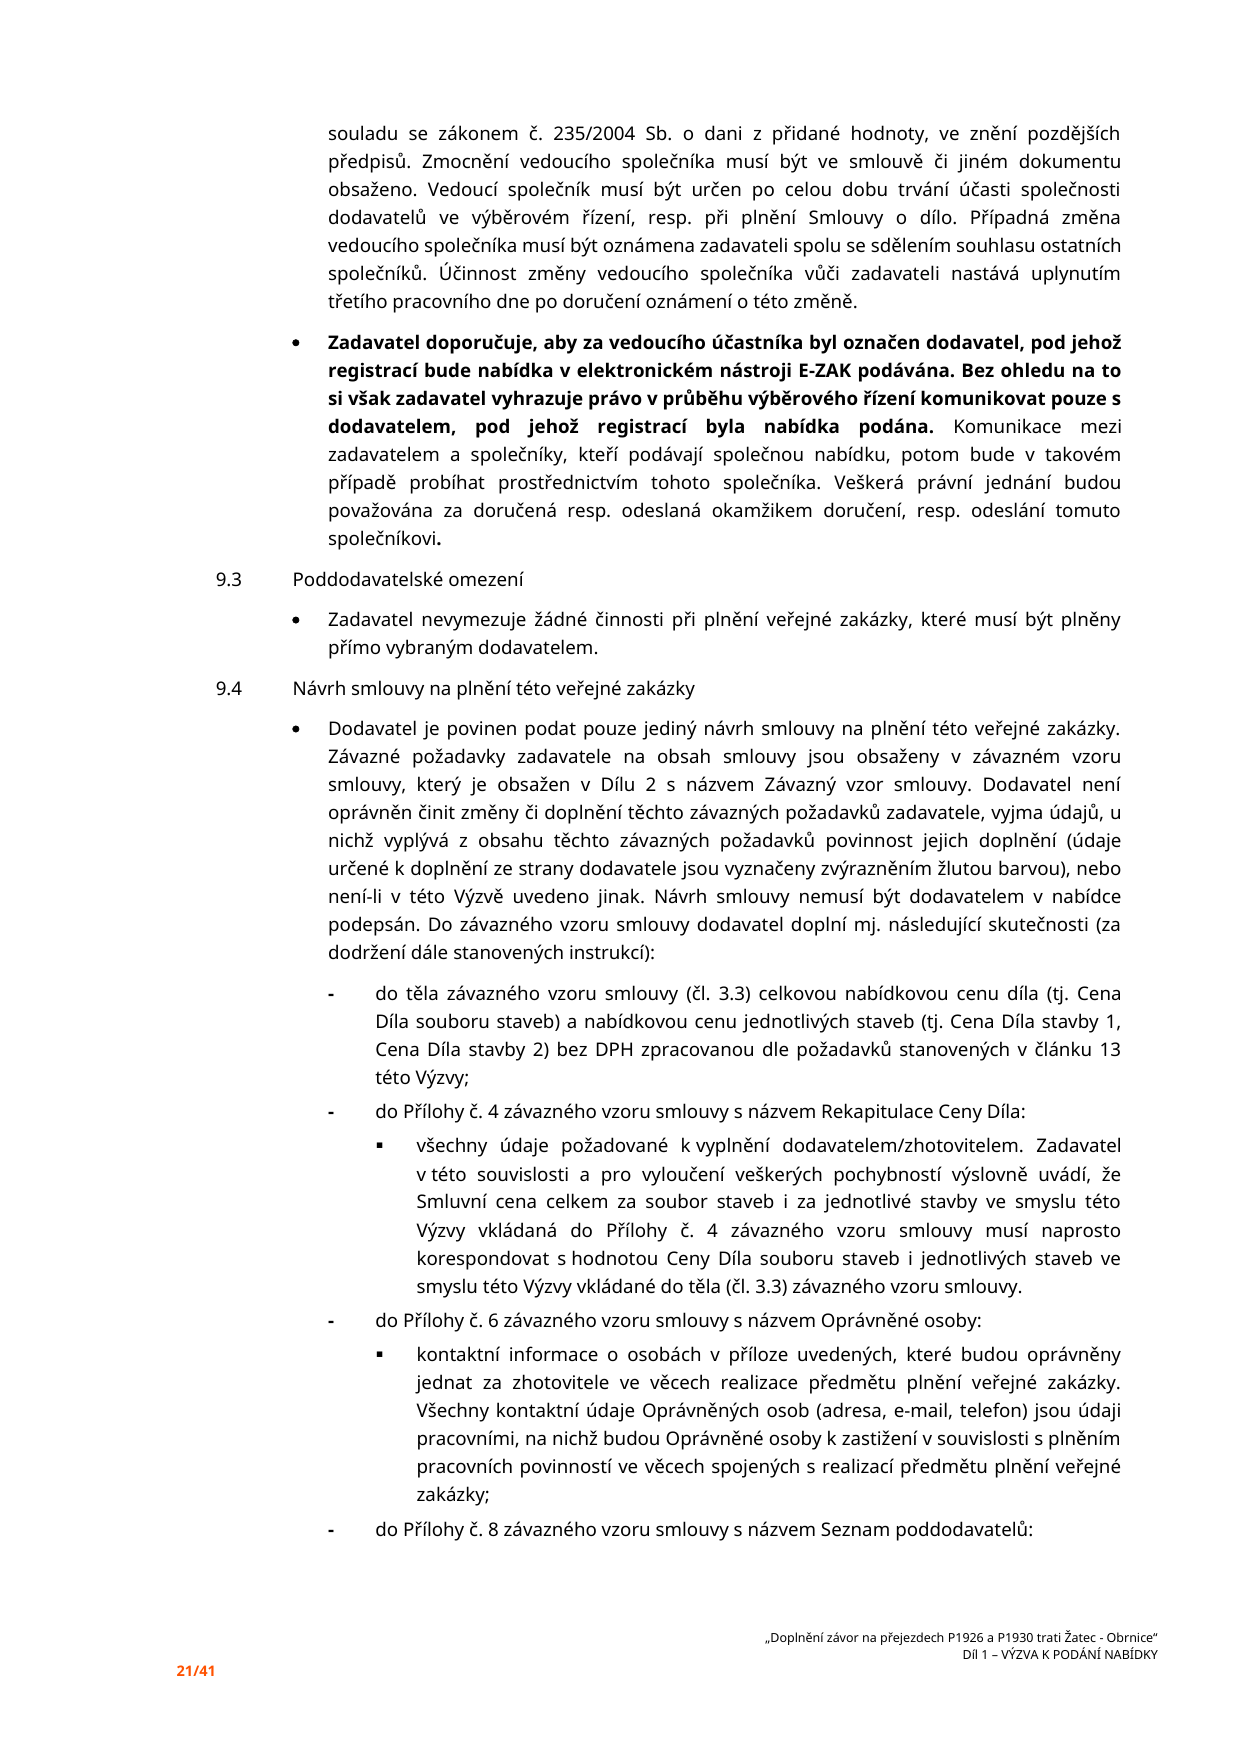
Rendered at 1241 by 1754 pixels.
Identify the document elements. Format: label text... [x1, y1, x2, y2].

text do Přílohy č. 4 závazného vzoru smlouvy s názvem Rekapitulace Ceny Díla: [328, 1098, 1122, 1124]
text kontaktní informace o osobách v příloze uvedených, které budou oprávněny jednat za zhotovitele ve věcech realizace předmětu plnění veřejné zakázky. Všechny kontaktní údaje Oprávněných osob (adresa, e-mail, telefon) jsou údaji pracovními, na nichž budou Oprávněné osoby k zastižení v souvislosti s plněním pracovních povinností ve věcech spojených s realizací předmětu plnění veřejné zakázky; [375, 1341, 1122, 1507]
text do Přílohy č. 6 závazného vzoru smlouvy s názvem Oprávněné osoby: [328, 1307, 1122, 1333]
text Zadavatel nevymezuje žádné činnosti při plnění veřejné zakázky, které musí být plněny přímo vybraným dodavatelem. [292, 606, 1122, 660]
text všechny údaje požadované k vyplnění dodavatelem/zhotovitelem. Zadavatel v této souvislosti a pro vyloučení veškerých pochybností výslovně uvádí, že Smluvní cena celkem za soubor staveb i za jednotlivé stavby ve smyslu této Výzvy vkládaná do Přílohy č. 4 závazného vzoru smlouvy musí naprosto korespondovat s hodnotou Ceny Díla souboru staveb i jednotlivých staveb ve smyslu této Výzvy vkládané do těla (čl. 3.3) závazného vzoru smlouvy. [375, 1133, 1122, 1298]
text Dodavatel je povinen podat pouze jediný návrh smlouvy na plnění této veřejné zakázky. Závazné požadavky zadavatele na obsah smlouvy jsou obsaženy v závazném vzoru smlouvy, který je obsažen v Dílu 2 s názvem Závazný vzor smlouvy. Dodavatel není oprávněn činit změny či doplnění těchto závazných požadavků zadavatele, vyjma údajů, u nichž vyplývá z obsahu těchto závazných požadavků povinnost jejich doplnění (údaje určené k doplnění ze strany dodavatele jsou vyznačeny zvýrazněním žlutou barvou), nebo není-li v této Výzvě uvedeno jinak. Návrh smlouvy nemusí být dodavatelem v nabídce podepsán. Do závazného vzoru smlouvy dodavatel doplní mj. následující skutečnosti (za dodržení dále stanovených instrukcí): [292, 716, 1122, 965]
text Zadavatel doporučuje, aby za vedoucího účastníka byl označen dodavatel, pod jehož registrací bude nabídka v elektronickém nástroji E-ZAK podávána. Bez ohledu na to si však zadavatel vyhrazuje právo v průběhu výběrového řízení komunikovat pouze s dodavatelem, pod jehož registrací byla nabídka podána. Komunikace mezi zadavatelem a společníky, kteří podávají společnou nabídku, potom bude v takovém případě probíhat prostřednictvím tohoto společníka. Veškerá právní jednání budou považována za doručená resp. odeslaná okamžikem doručení, resp. odeslání tomuto společníkovi. [292, 329, 1122, 551]
text Návrh smlouvy na plnění této veřejné zakázky [216, 675, 1122, 701]
text do Přílohy č. 8 závazného vzoru smlouvy s názvem Seznam poddodavatelů: [328, 1516, 1122, 1541]
text Poddodavatelské omezení [216, 566, 1122, 591]
text do těla závazného vzoru smlouvy (čl. 3.3) celkovou nabídkovou cenu díla (tj. Cena Díla souboru staveb) a nabídkovou cenu jednotlivých staveb (tj. Cena Díla stavby 1, Cena Díla stavby 2) bez DPH zpracovanou dle požadavků stanovených v článku 13 této Výzvy; [328, 980, 1122, 1090]
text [292, 121, 1122, 314]
